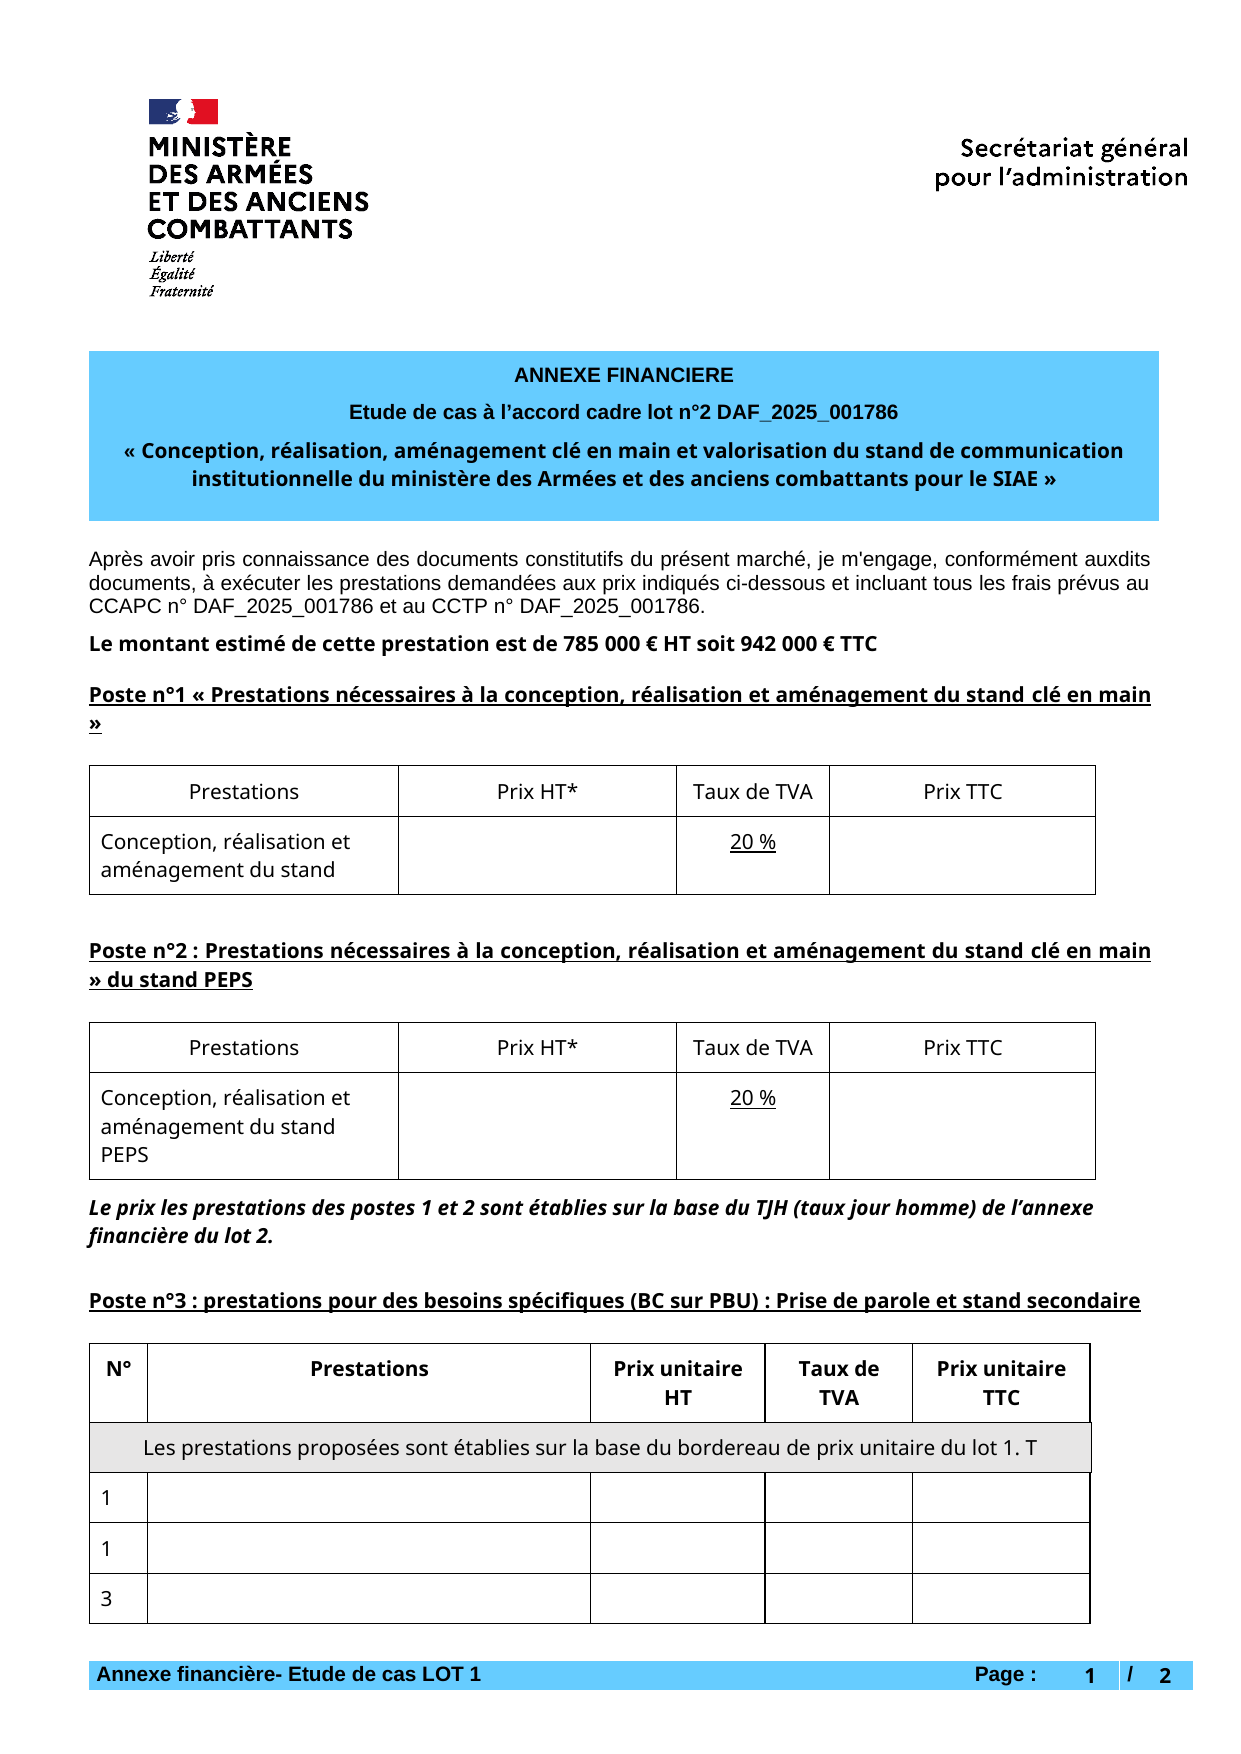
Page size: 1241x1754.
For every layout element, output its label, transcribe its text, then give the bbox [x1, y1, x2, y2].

text Poste n°1 « Prestations nécessaires à la conception, réalisation et aménagement du stand clé en main » [89, 680, 1152, 737]
picture [49, 0, 1241, 1752]
table_header Prestations [90, 766, 398, 816]
table_cell [591, 1473, 764, 1522]
table_cell [148, 1574, 590, 1623]
table_cell [913, 1523, 1089, 1573]
table_cell [766, 1473, 912, 1522]
table_cell Les prestations proposées sont établies sur la base du bordereau de prix unitaire du lot 1. T [90, 1423, 1091, 1472]
table_header Prestations [90, 1023, 398, 1072]
table_cell Conception, réalisation et aménagement du stand PEPS [90, 1073, 398, 1179]
table_header Prix unitaire HT [591, 1344, 764, 1422]
table_cell [830, 817, 1095, 894]
text Le montant estimé de cette prestation est de 785 000 € HT soit 942 000 € TTC [89, 629, 1152, 657]
table_cell [591, 1523, 764, 1573]
table_cell [148, 1523, 590, 1573]
table_header Prix unitaire TTC [913, 1344, 1089, 1422]
table_header Prix HT* [399, 766, 676, 816]
table_cell [766, 1574, 912, 1623]
table_cell 20 % [677, 1073, 829, 1179]
text Poste n°2 : Prestations nécessaires à la conception, réalisation et aménagement du stand clé en main » du stand PEPS [89, 936, 1152, 993]
table_cell [399, 1073, 676, 1179]
table_header Prix TTC [830, 1023, 1095, 1072]
text Après avoir pris connaissance des documents constitutifs du présent marché, je m'engage, conformément auxdits documents, à exécuter les prestations demandées aux prix indiqués ci-dessous et incluant tous les frais prévus au CCAPC n° DAF_2025_001786 et au CCTP n° DAF_2025_001786. [89, 546, 1152, 618]
table_cell 1 [90, 1473, 147, 1522]
text Poste n°3 : prestations pour des besoins spécifiques (BC sur PBU) : Prise de parole et stand secondaire [89, 1286, 1152, 1314]
table_header N° [90, 1344, 147, 1422]
table_cell [591, 1574, 764, 1623]
table_cell 20 % [677, 817, 829, 894]
table_cell [830, 1073, 1095, 1179]
table_header Taux de TVA [766, 1344, 912, 1422]
table_header ANNEXE FINANCIERE Etude de cas à l’accord cadre lot n°2 DAF_2025_001786 « Conception, réalisation, aménagement clé en main et valorisation du stand de communication institutionnelle du ministère des Armées et des anciens combattants pour le SIAE » [89, 351, 1159, 521]
table_cell [148, 1473, 590, 1522]
table_cell [913, 1473, 1089, 1522]
table_header Prix TTC [830, 766, 1095, 816]
table_cell [399, 817, 676, 894]
table_cell [766, 1523, 912, 1573]
text Le prix les prestations des postes 1 et 2 sont établies sur la base du TJH (taux jour homme) de l’annexe financière du lot 2. [89, 1193, 1152, 1249]
table_header Prestations [148, 1344, 590, 1422]
table_cell 1 [90, 1523, 147, 1573]
table_header Taux de TVA [677, 1023, 829, 1072]
table_header Prix HT* [399, 1023, 676, 1072]
table_header Taux de TVA [677, 766, 829, 816]
table_cell Conception, réalisation et aménagement du stand [90, 817, 398, 894]
table_cell 3 [90, 1574, 147, 1623]
table_cell [913, 1574, 1089, 1623]
